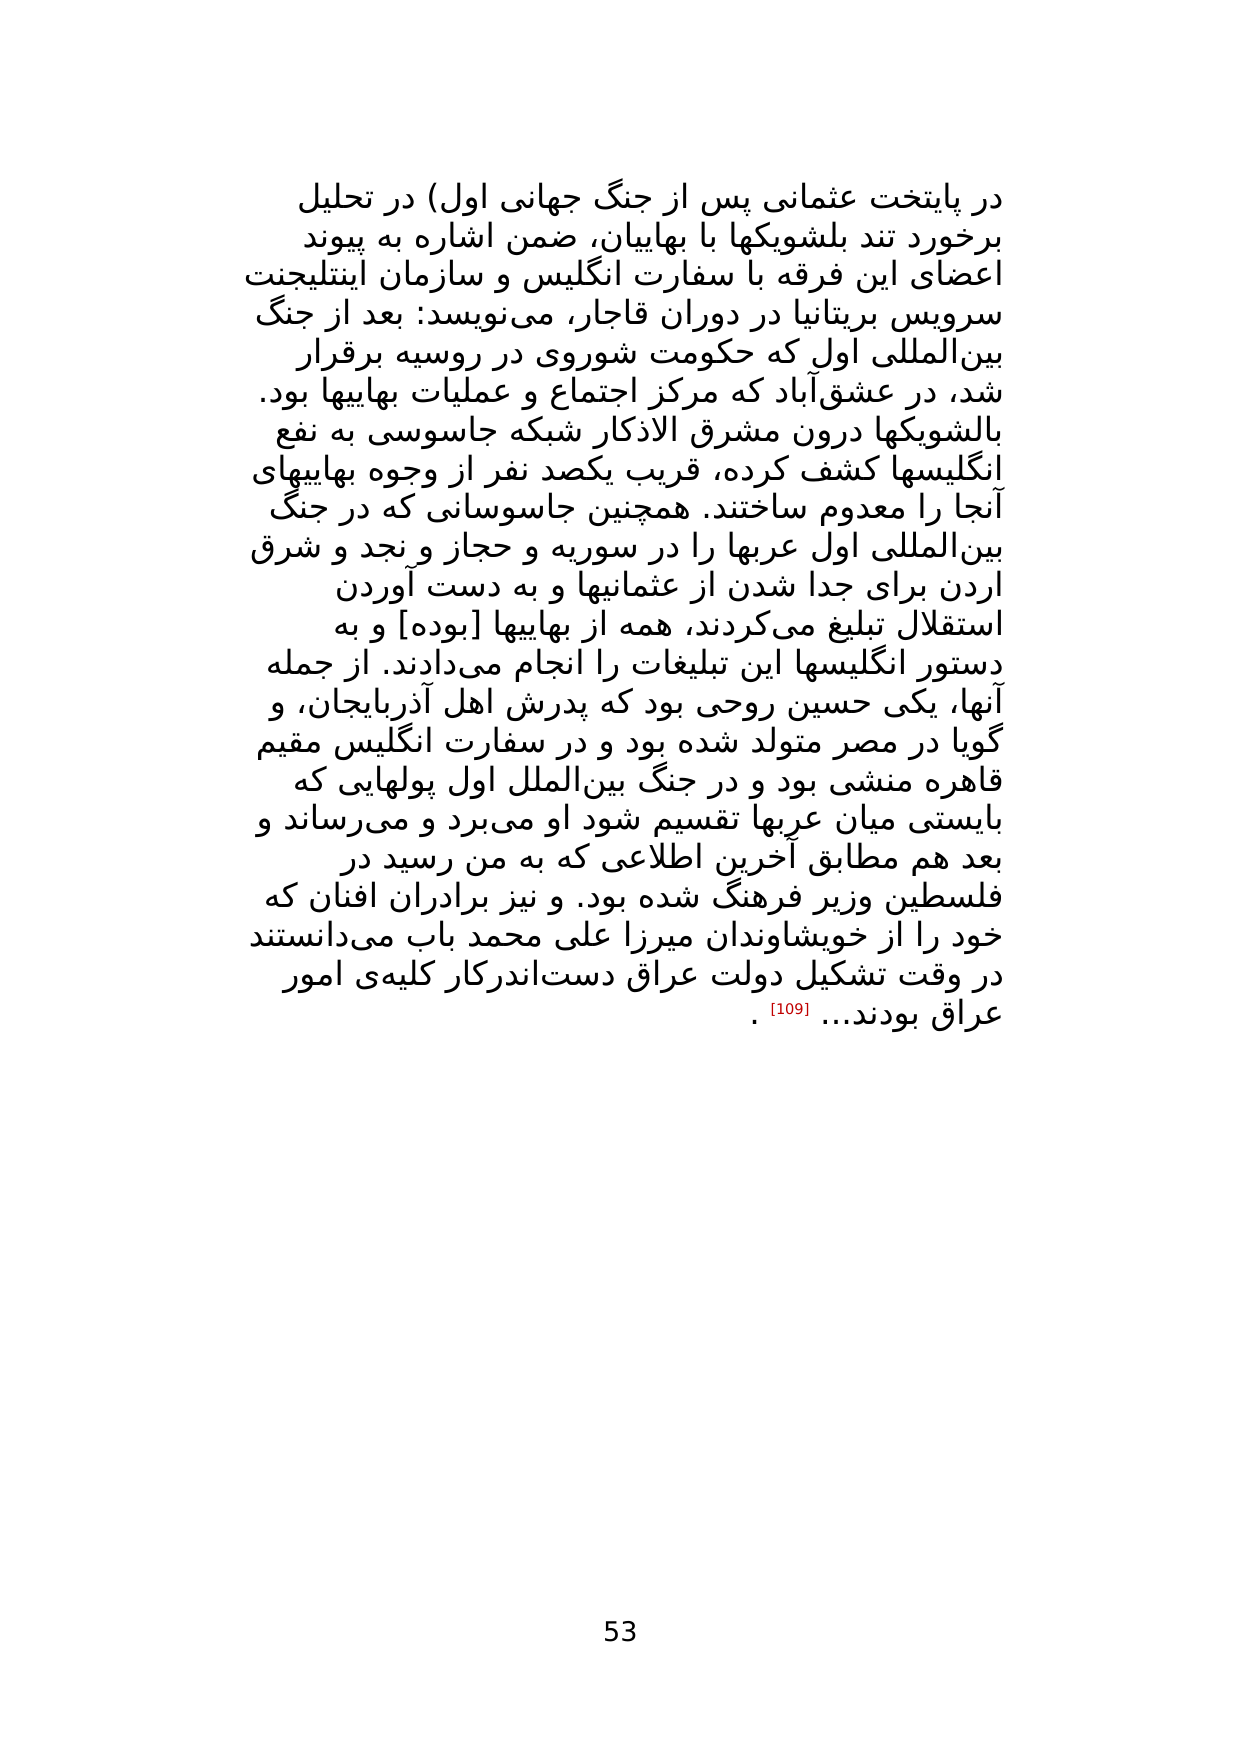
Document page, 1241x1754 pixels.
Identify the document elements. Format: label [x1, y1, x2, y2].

text [236, 177, 1004, 1032]
